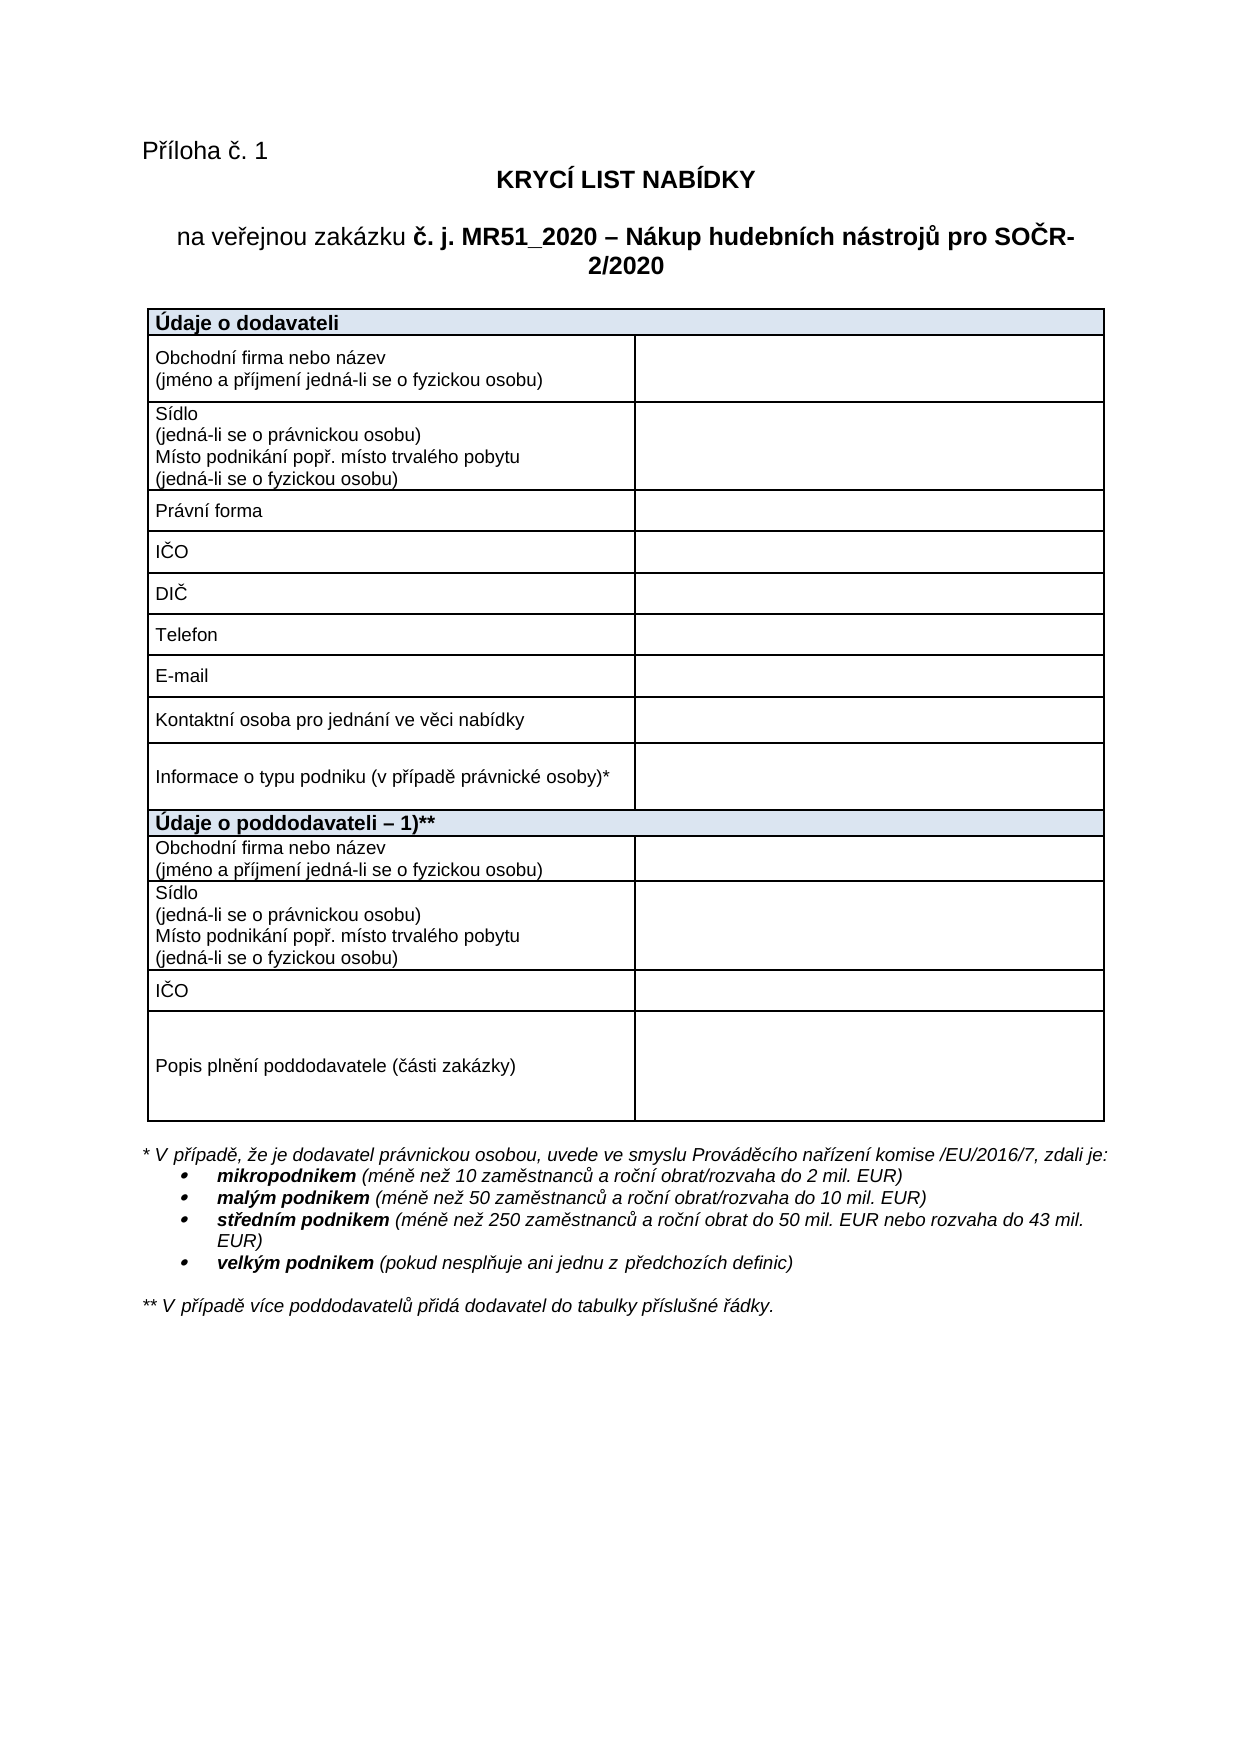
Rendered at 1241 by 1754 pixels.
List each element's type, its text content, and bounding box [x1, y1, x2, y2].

table_cell [636, 698, 1103, 742]
table_cell [636, 615, 1103, 654]
table_cell Obchodní firma nebo název (jméno a příjmení jedná-li se o fyzickou osobu) [149, 336, 634, 401]
table_cell Informace o typu podniku (v případě právnické osoby)* [149, 744, 634, 809]
text KRYCÍ LIST NABÍDKY [142, 164, 1110, 193]
table_cell DIČ [149, 574, 634, 613]
table_cell [636, 837, 1103, 880]
table_cell Kontaktní osoba pro jednání ve věci nabídky [149, 698, 634, 742]
text ** V případě více poddodavatelů přidá dodavatel do tabulky příslušné řádky. [142, 1295, 1110, 1317]
table_cell Sídlo (jedná-li se o právnickou osobu) Místo podnikání popř. místo trvalého pobytu (jedná-li se o fyzickou osobu) [149, 882, 634, 968]
table_cell [636, 574, 1103, 613]
table_cell Právní forma [149, 491, 634, 530]
list malým podnikem (méně než 50 zaměstnanců a roční obrat/rozvaha do 10 mil. EUR) [179, 1187, 1110, 1209]
table_cell IČO [149, 532, 634, 572]
table_cell E-mail [149, 656, 634, 696]
text * V případě, že je dodavatel právnickou osobou, uvede ve smyslu Prováděcího nařízení komise /EU/2016/7, zdali je: [142, 1144, 1110, 1165]
table_cell Popis plnění poddodavatele (části zakázky) [149, 1012, 634, 1120]
table_cell [636, 882, 1103, 968]
table_cell Údaje o poddodavateli – 1)** [149, 811, 1103, 835]
table_cell [636, 656, 1103, 696]
list mikropodnikem (méně než 10 zaměstnanců a roční obrat/rozvaha do 2 mil. EUR) [179, 1165, 1110, 1187]
table_cell [636, 744, 1103, 809]
table_cell [636, 491, 1103, 530]
table_cell [636, 971, 1103, 1010]
list velkým podnikem (pokud nesplňuje ani jednu z předchozích definic) [179, 1252, 1110, 1273]
table_cell [636, 1012, 1103, 1120]
table_cell [636, 336, 1103, 401]
text Příloha č. 1 [142, 136, 1110, 164]
table_cell [636, 532, 1103, 572]
list středním podnikem (méně než 250 zaměstnanců a roční obrat do 50 mil. EUR nebo rozvaha do 43 mil. EUR) [179, 1209, 1110, 1252]
table_cell Telefon [149, 615, 634, 654]
table_cell Sídlo (jedná-li se o právnickou osobu) Místo podnikání popř. místo trvalého pobytu (jedná-li se o fyzickou osobu) [149, 403, 634, 489]
text na veřejnou zakázku č. j. MR51_2020 – Nákup hudebních nástrojů pro SOČR-2/2020 [142, 222, 1110, 279]
table_header Údaje o dodavateli [149, 310, 1103, 334]
table_cell IČO [149, 971, 634, 1010]
table_cell Obchodní firma nebo název (jméno a příjmení jedná-li se o fyzickou osobu) [149, 837, 634, 880]
table_cell [636, 403, 1103, 489]
